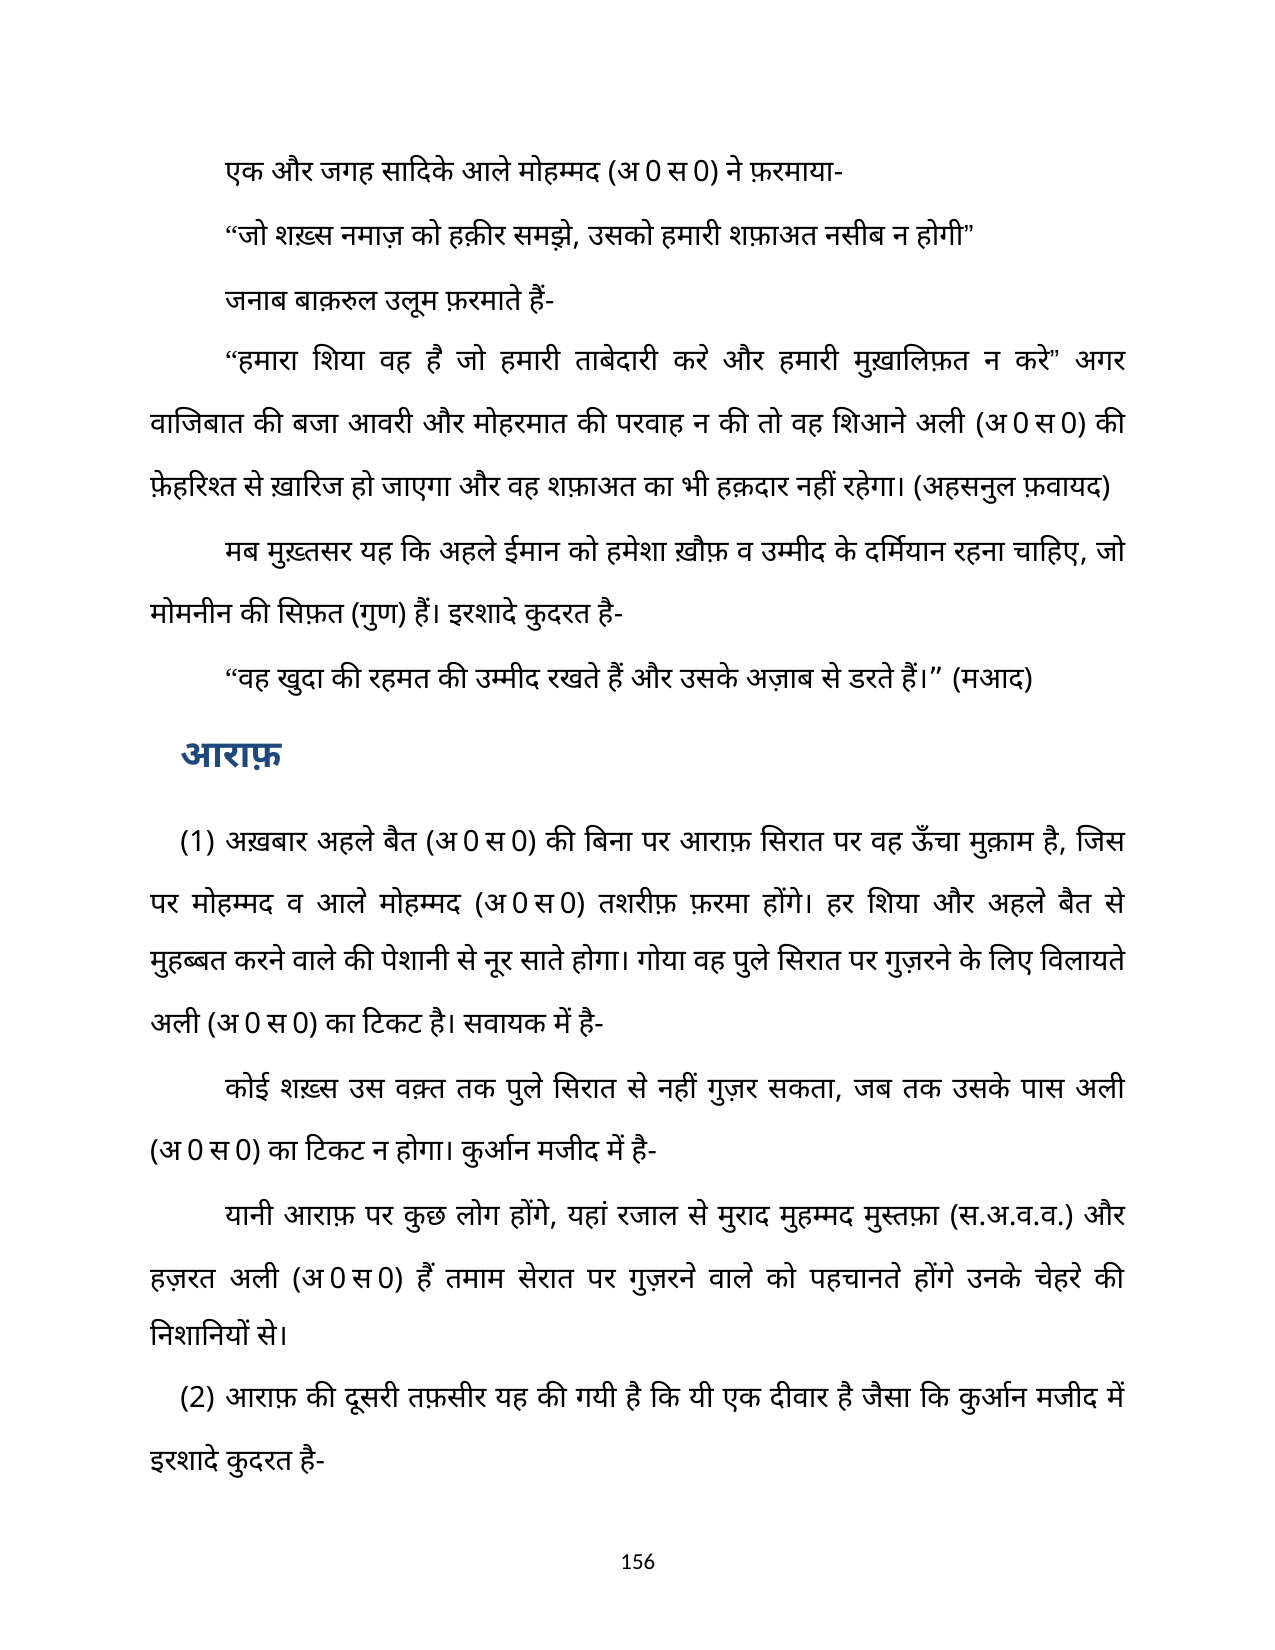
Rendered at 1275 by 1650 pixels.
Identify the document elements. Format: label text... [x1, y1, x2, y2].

text यानी आराफ़ पर कुछ लोग होंगे, यहां रजाल से मुराद मुहम्मद मुस्तफ़ा (स.अ.व.व.) और हज़रत अली (अ0स0) हैं तमाम सेरात पर गुज़रने वाले को पहचानते होंगे उनके चेहरे की निशानियों से। [150, 1194, 1125, 1357]
text कोई शख़्स उस वक़्त तक पुले सिरात से नहीं गुज़र सकता, जब तक उसके पास अली (अ0स0) का टिकट न होगा। कुर्आन मजीद में है- [150, 1067, 1125, 1173]
text “हमारा शिया वह है जो हमारी ताबेदारी करे और हमारी मुख़ालिफ़त न करे” अगर वाजिबात की बजा आवरी और मोहरमात की परवाह न की तो वह शिआने अली (अ0स0) की फ़ेहरिश्त से ख़ारिज हो जाएगा और वह शफ़ाअत का भी हक़दार नहीं रहेगा। (अहसनुल फ़वायद) [150, 343, 1125, 508]
text एक और जगह सादिके आले मोहम्मद (अ0स0) ने फ़रमाया- [150, 150, 1125, 193]
text (2) आराफ़ की दूसरी तफ़सीर यह की गयी है कि यी एक दीवार है जैसा कि कुर्आन मजीद में इरशादे कुदरत है- [150, 1376, 1125, 1482]
text “जो शख़्स नमाज़ को हक़ीर समझ़े, उसको हमारी शफ़ाअत नसीब न होगी” [150, 214, 1125, 257]
subtitle आराफ़ [150, 734, 1125, 783]
text “वह खुदा की रहमत की उम्मीद रखते हैं और उसके अज़ाब से डरते हैं।” (मआद) [150, 657, 1125, 700]
text (1) अख़बार अहले बैत (अ0स0) की बिना पर आराफ़ सिरात पर वह ऊँचा मुक़ाम है, जिस पर मोहम्मद व आले मोहम्मद (अ0स0) तशरीफ़ फ़रमा होंगे। हर शिया और अहले बैत से मुहब्बत करने वाले की पेशानी से नूर साते होगा। गोया वह पुले सिरात पर गुज़रने के लिए विलायते अली (अ0स0) का टिकट है। सवायक में है- [150, 820, 1125, 1045]
text जनाब बाक़रुल उलूम फ़रमाते हैं- [150, 279, 1125, 322]
text मब मुख़्तसर यह कि अहले ईमान को हमेशा ख़ौफ़ व उम्मीद के दर्मियान रहना चाहिए, जो मोमनीन की सिफ़त (गुण) हैं। इरशादे कुदरत है- [150, 530, 1125, 636]
